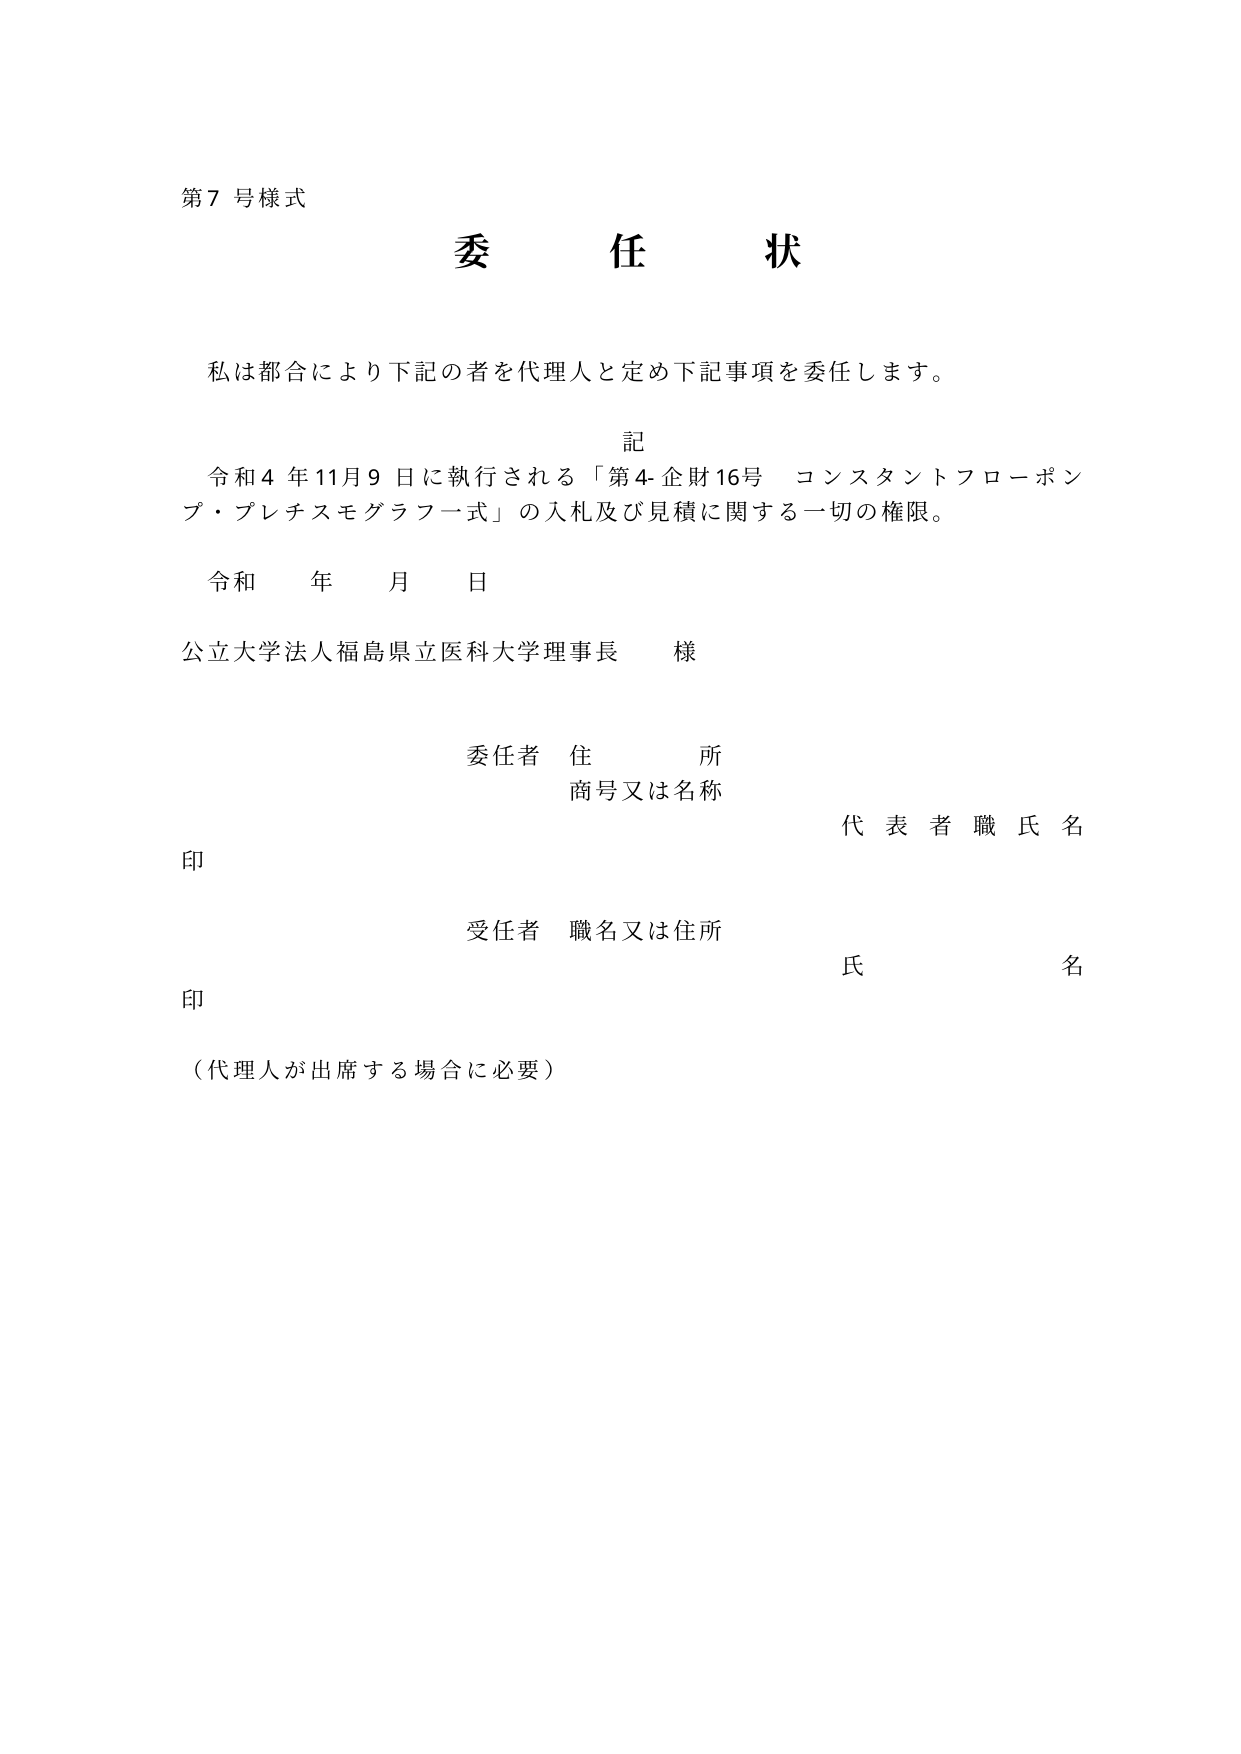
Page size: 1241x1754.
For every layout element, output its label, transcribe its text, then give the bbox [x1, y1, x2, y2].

text 令和4年11月9日に執行される「第4-企財16号 コンスタントフローポンプ・プレチスモグラフ一式」の入札及び見積に関する一切の権限。 [181, 458, 1089, 528]
text 商号又は名称 [181, 772, 1089, 807]
text 令和 年 月 日 [181, 563, 1089, 598]
text 2 再度入札（見積）の場合は、入札(見積）書の前に「再」と記入すること。第7号様式 [181, 179, 1089, 214]
text 氏 名 印 [181, 947, 1089, 1017]
text 公立大学法人福島県立医科大学理事長 様 [181, 633, 1089, 668]
text 委 任 状 [181, 214, 1089, 284]
text 代表者職氏名 印 [181, 807, 1089, 877]
subtitle 記 [181, 423, 1089, 458]
text 受任者 職名又は住所 [181, 912, 1089, 947]
text 私は都合により下記の者を代理人と定め下記事項を委任します。 [181, 353, 1089, 388]
text （代理人が出席する場合に必要） [181, 1051, 1089, 1086]
text 委任者 住 所 [181, 737, 1089, 772]
